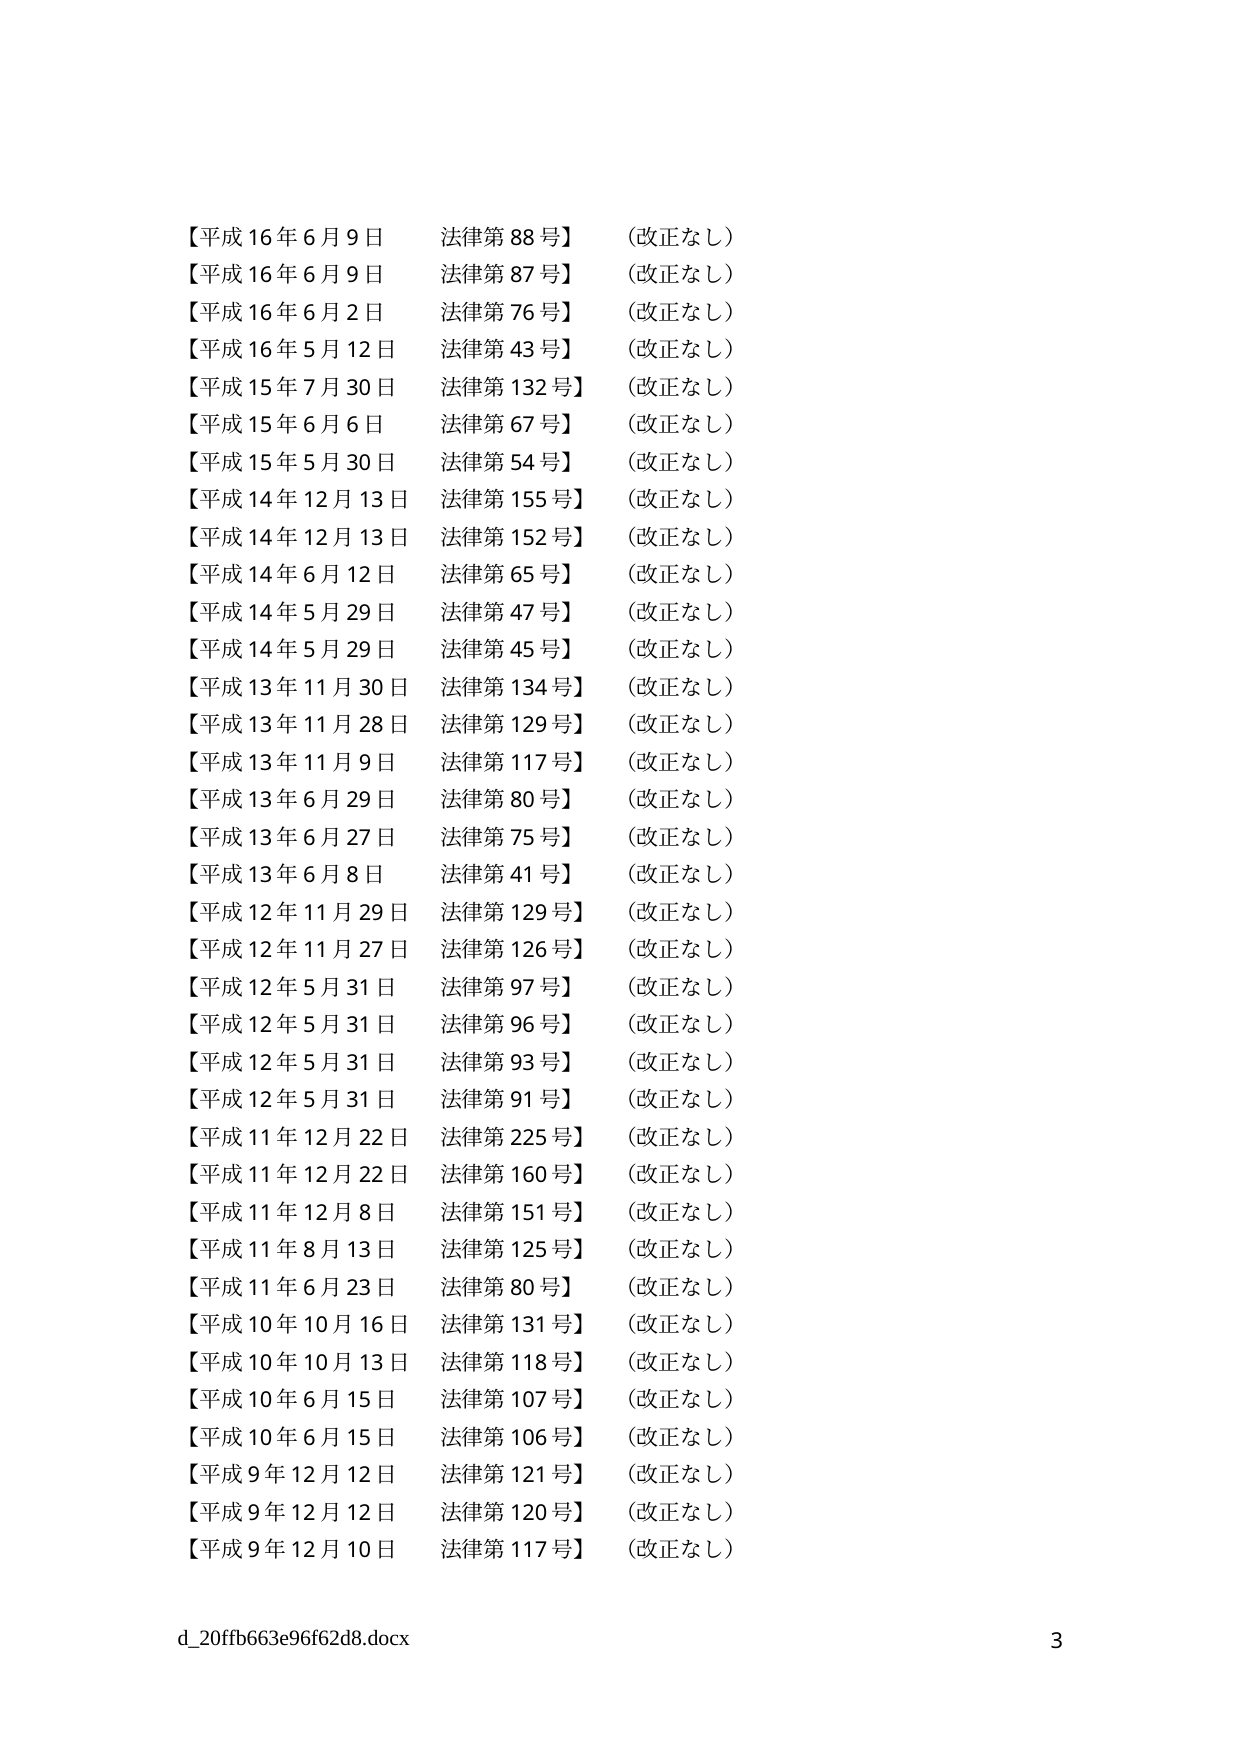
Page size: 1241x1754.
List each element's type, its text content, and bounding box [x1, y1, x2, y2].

text 【平成12年5月31日 法律第91号】 （改正なし） [177, 1079, 1063, 1117]
text 【平成15年7月30日 法律第132号】 （改正なし） [177, 367, 1063, 404]
text 【平成10年6月15日 法律第106号】 （改正なし） [177, 1417, 1063, 1454]
text 【平成12年5月31日 法律第93号】 （改正なし） [177, 1042, 1063, 1079]
text 【平成12年5月31日 法律第96号】 （改正なし） [177, 1004, 1063, 1042]
text 【平成13年6月29日 法律第80号】 （改正なし） [177, 779, 1063, 817]
text 【平成12年11月27日 法律第126号】 （改正なし） [177, 929, 1063, 967]
text 【平成13年11月30日 法律第134号】 （改正なし） [177, 667, 1063, 704]
text 【平成9年12月10日 法律第117号】 （改正なし） [177, 1529, 1063, 1567]
text 【平成13年6月27日 法律第75号】 （改正なし） [177, 817, 1063, 854]
text 【平成13年11月9日 法律第117号】 （改正なし） [177, 742, 1063, 779]
text 【平成9年12月12日 法律第121号】 （改正なし） [177, 1454, 1063, 1492]
text 【平成12年5月31日 法律第97号】 （改正なし） [177, 967, 1063, 1004]
text 【平成14年5月29日 法律第47号】 （改正なし） [177, 592, 1063, 629]
text 【平成14年12月13日 法律第155号】 （改正なし） [177, 479, 1063, 517]
text 【平成16年6月9日 法律第87号】 （改正なし） [177, 254, 1063, 292]
text 【平成10年6月15日 法律第107号】 （改正なし） [177, 1379, 1063, 1417]
text 【平成11年12月8日 法律第151号】 （改正なし） [177, 1192, 1063, 1229]
text 【平成11年8月13日 法律第125号】 （改正なし） [177, 1229, 1063, 1267]
text 【平成9年12月12日 法律第120号】 （改正なし） [177, 1492, 1063, 1529]
text 【平成11年6月23日 法律第80号】 （改正なし） [177, 1267, 1063, 1304]
text 【平成14年12月13日 法律第152号】 （改正なし） [177, 517, 1063, 554]
text 【平成15年5月30日 法律第54号】 （改正なし） [177, 442, 1063, 479]
text 【平成14年6月12日 法律第65号】 （改正なし） [177, 554, 1063, 592]
text 【平成14年5月29日 法律第45号】 （改正なし） [177, 629, 1063, 667]
text 【平成15年6月6日 法律第67号】 （改正なし） [177, 404, 1063, 442]
text 【平成12年11月29日 法律第129号】 （改正なし） [177, 892, 1063, 929]
text 【平成16年5月12日 法律第43号】 （改正なし） [177, 329, 1063, 367]
text 【平成16年6月2日 法律第76号】 （改正なし） [177, 292, 1063, 329]
text 【平成13年11月28日 法律第129号】 （改正なし） [177, 704, 1063, 742]
text 【平成10年10月13日 法律第118号】 （改正なし） [177, 1342, 1063, 1379]
text 【平成11年12月22日 法律第160号】 （改正なし） [177, 1154, 1063, 1192]
text 【平成16年6月9日 法律第88号】 （改正なし） [177, 217, 1063, 254]
text 【平成11年12月22日 法律第225号】 （改正なし） [177, 1117, 1063, 1154]
text 【平成10年10月16日 法律第131号】 （改正なし） [177, 1304, 1063, 1342]
text 【平成13年6月8日 法律第41号】 （改正なし） [177, 854, 1063, 892]
